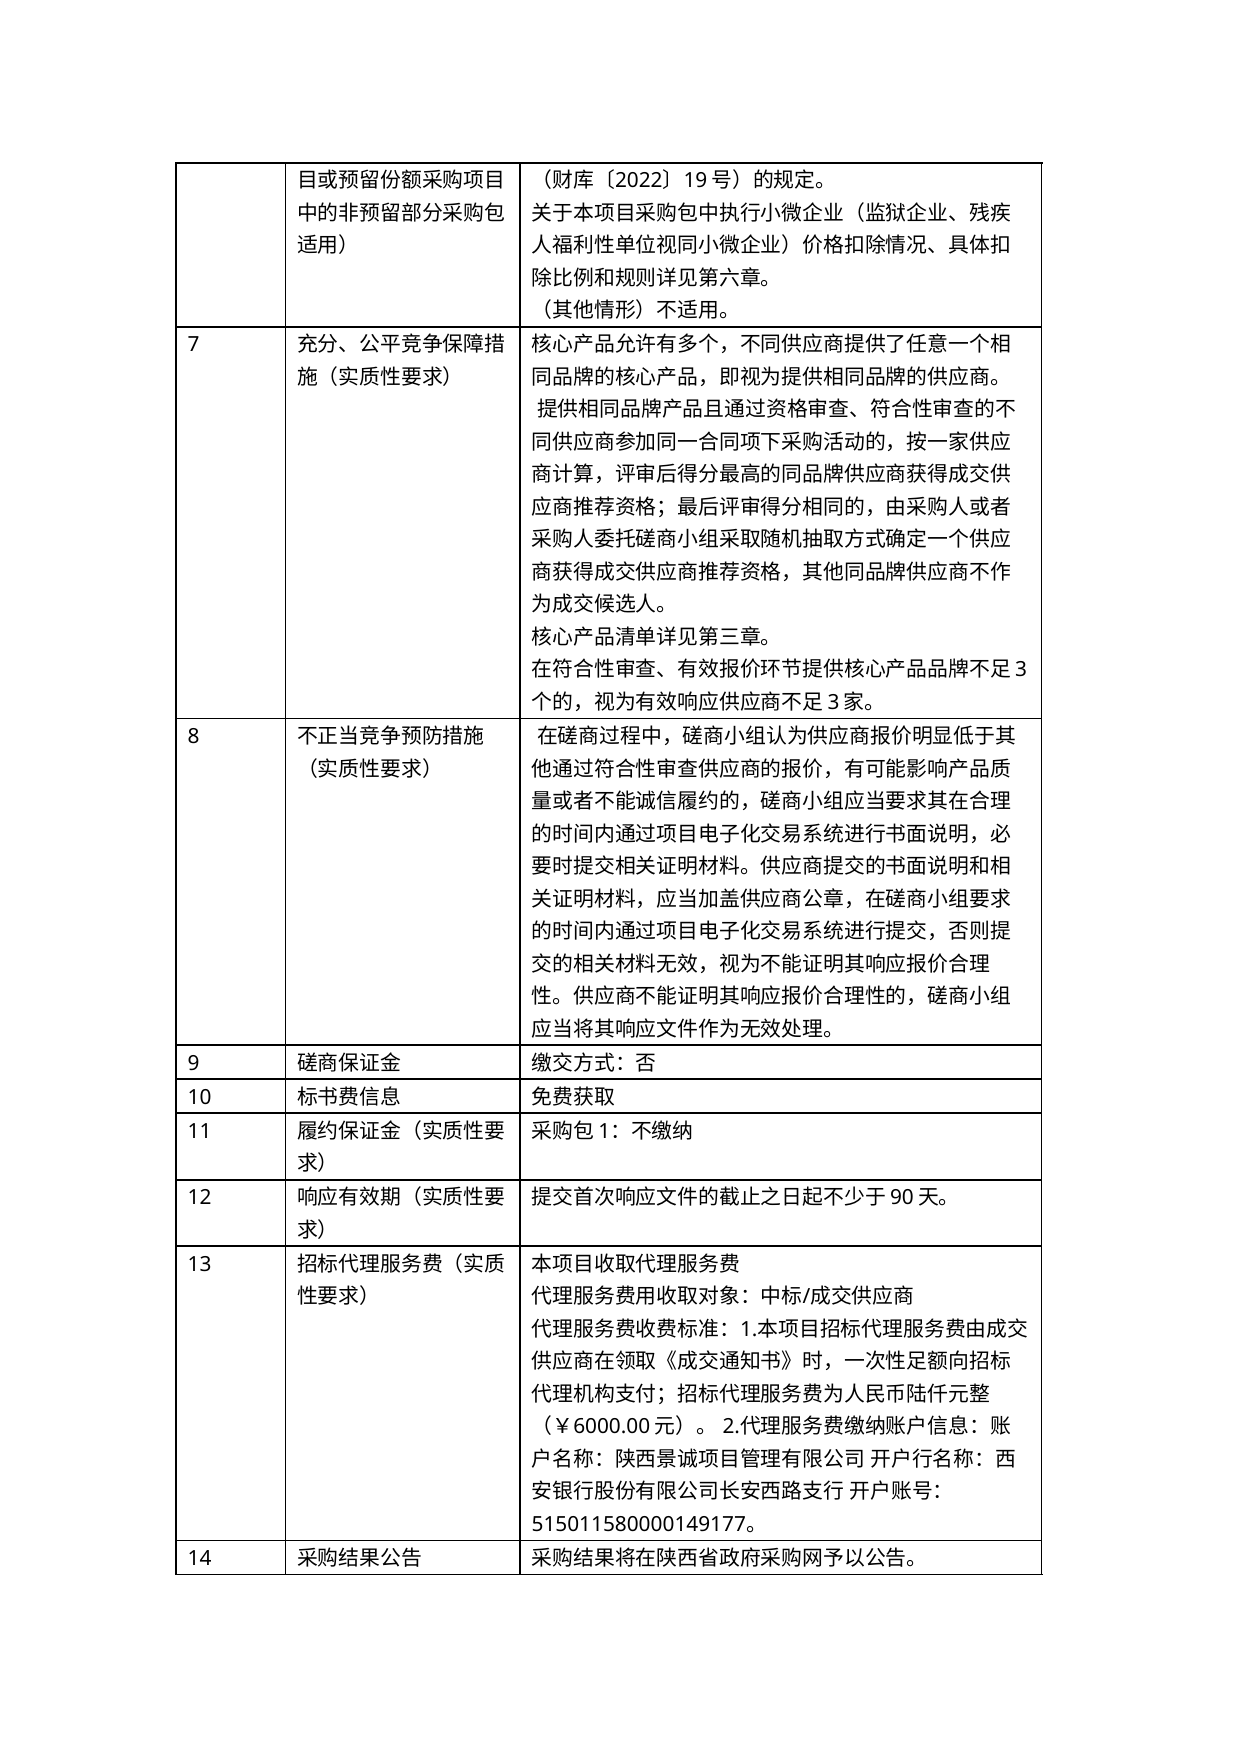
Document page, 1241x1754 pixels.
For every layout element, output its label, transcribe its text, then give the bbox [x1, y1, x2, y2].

table_cell 提交首次响应文件的截止之日起不少于90天。 [521, 1181, 1041, 1245]
table_cell 免费获取 [521, 1080, 1041, 1112]
table_cell 标书费信息 [286, 1080, 519, 1112]
table_cell 不正当竞争预防措施（实质性要求） [286, 719, 519, 1044]
table_cell 采购包1：不缴纳 [521, 1114, 1041, 1179]
table_cell 7 [177, 328, 285, 718]
table_cell 核心产品允许有多个，不同供应商提供了任意一个相同品牌的核心产品，即视为提供相同品牌的供应商。 提供相同品牌产品且通过资格审查、符合性审查的不同供应商参加同一合同项下采购活动的，按一家供应商计算，评审后得分最高的同品牌供应商获得成交供应商推荐资格；最后评审得分相同的，由采购人或者采购人委托磋商小组采取随机抽取方式确定一个供应商获得成交供应商推荐资格，其他同品牌供应商不作为成交候选人。 核心产品清单详见第三章。 在符合性审查、有效报价环节提供核心产品品牌不足3个的，视为有效响应供应商不足3家。 [521, 328, 1041, 718]
table_cell 13 [177, 1247, 285, 1539]
table_cell 6 [177, 164, 285, 326]
table_cell 充分、公平竞争保障措施（实质性要求） [286, 328, 519, 718]
table_cell 采购结果将在陕西省政府采购网予以公告。 [521, 1541, 1041, 1573]
table_cell 采购结果公告 [286, 1541, 519, 1573]
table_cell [286, 164, 519, 326]
table_cell 在磋商过程中，磋商小组认为供应商报价明显低于其他通过符合性审查供应商的报价，有可能影响产品质量或者不能诚信履约的，磋商小组应当要求其在合理的时间内通过项目电子化交易系统进行书面说明，必要时提交相关证明材料。供应商提交的书面说明和相关证明材料，应当加盖供应商公章，在磋商小组要求的时间内通过项目电子化交易系统进行提交，否则提交的相关材料无效，视为不能证明其响应报价合理性。供应商不能证明其响应报价合理性的，磋商小组应当将其响应文件作为无效处理。 [521, 719, 1041, 1044]
table_cell 12 [177, 1181, 285, 1245]
table_cell 招标代理服务费（实质性要求） [286, 1247, 519, 1539]
table_cell 11 [177, 1114, 285, 1179]
table_cell 响应有效期（实质性要求） [286, 1181, 519, 1245]
table_cell 9 [177, 1046, 285, 1078]
table_cell 8 [177, 719, 285, 1044]
table_cell 磋商保证金 [286, 1046, 519, 1078]
table_cell 10 [177, 1080, 285, 1112]
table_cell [521, 164, 1041, 326]
table_cell 本项目收取代理服务费 代理服务费用收取对象：中标/成交供应商 代理服务费收费标准：1.本项目招标代理服务费由成交供应商在领取《成交通知书》时，一次性足额向招标代理机构支付；招标代理服务费为人民币陆仟元整（￥6000.00元）。 2.代理服务费缴纳账户信息：账户名称：陕西景诚项目管理有限公司 开户行名称：西安银行股份有限公司长安西路支行 开户账号：515011580000149177。 [521, 1247, 1041, 1539]
table_cell 缴交方式：否 [521, 1046, 1041, 1078]
table_cell 14 [177, 1541, 285, 1573]
table_cell 履约保证金（实质性要求） [286, 1114, 519, 1179]
